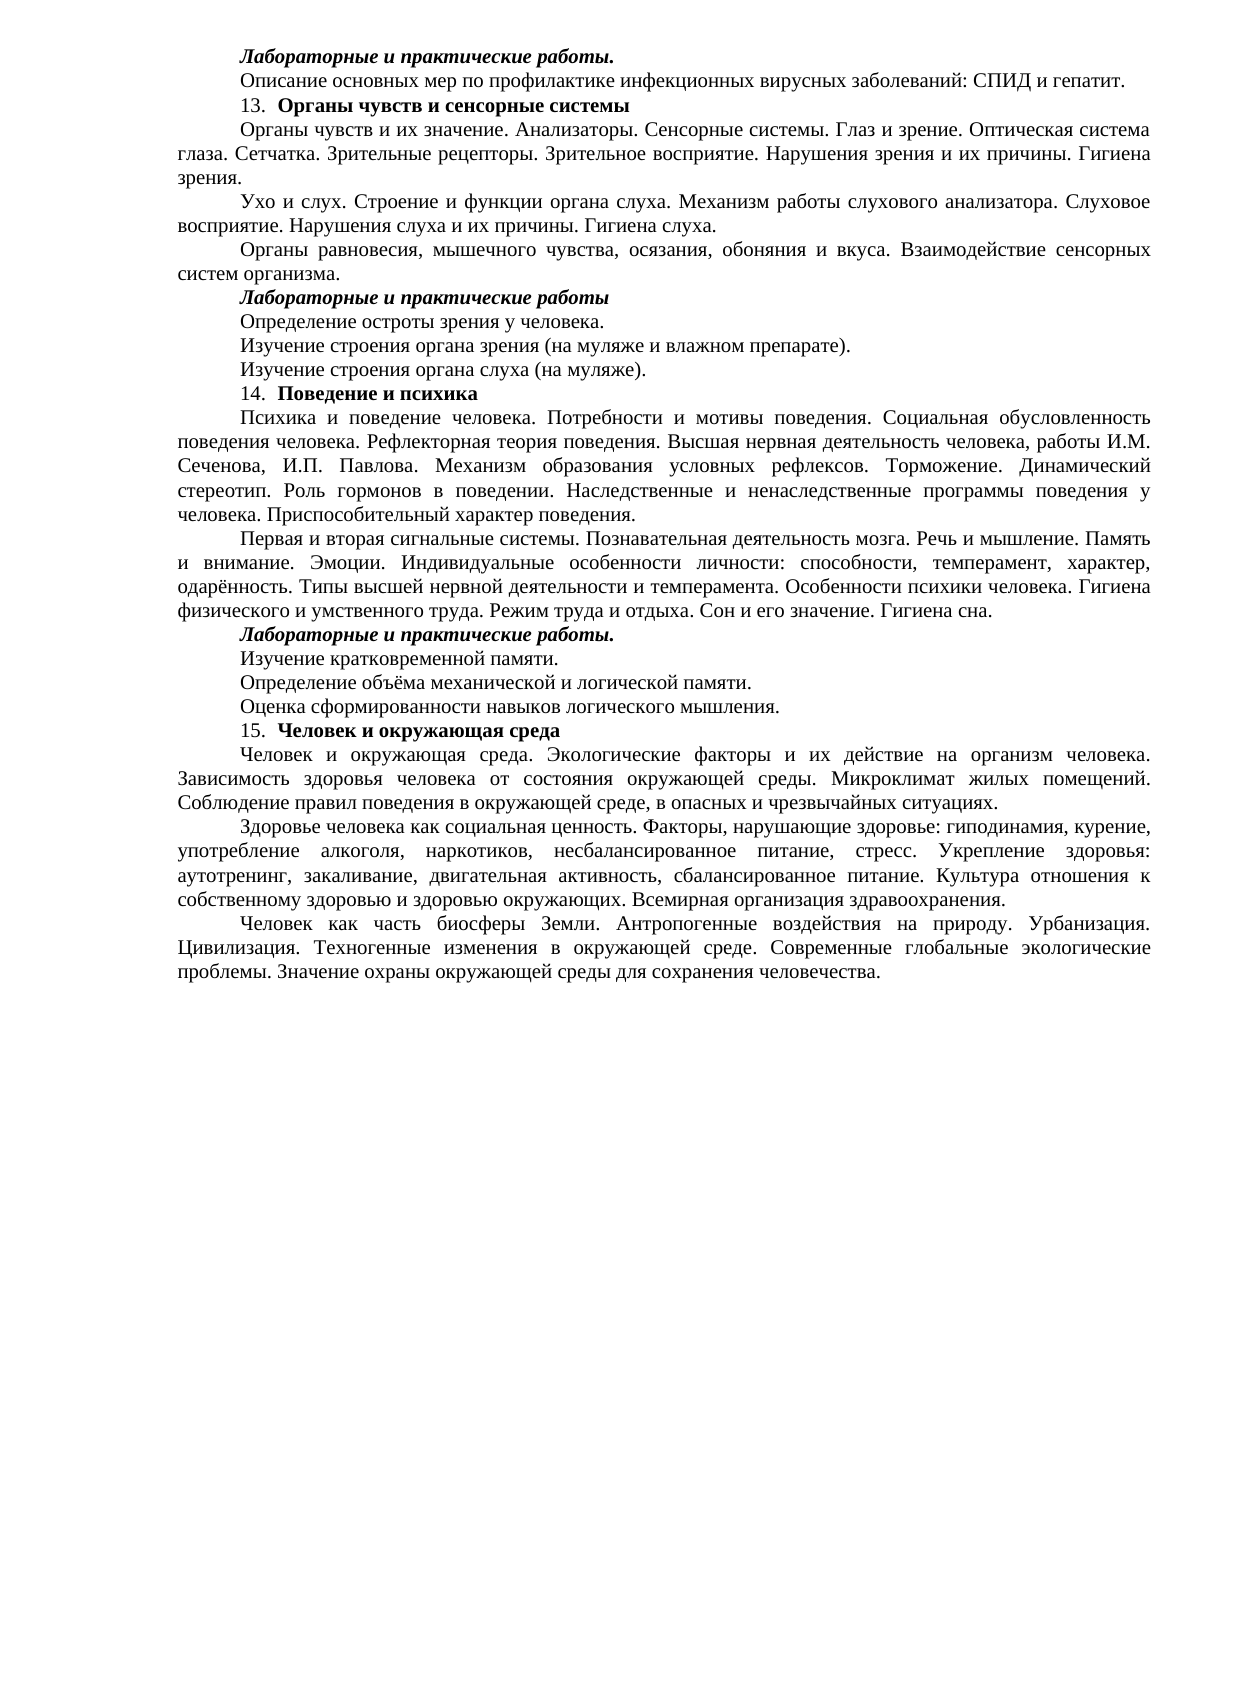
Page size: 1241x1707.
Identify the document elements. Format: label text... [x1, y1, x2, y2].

text Определение остроты зрения у человека. [177, 309, 1152, 333]
text Человек как часть биосферы Земли. Антропогенные воздействия на природу. Урбанизация. Цивилизация. Техногенные изменения в окружающей среде. Современные глобальные экологические проблемы. Значение охраны окружающей среды для сохранения человечества. [177, 911, 1152, 983]
list Поведение и психика [240, 381, 1152, 405]
text Оценка сформированности навыков логического мышления. [177, 694, 1152, 718]
text Лабораторные и практические работы [177, 285, 1152, 309]
text Психика и поведение человека. Потребности и мотивы поведения. Социальная обусловленность поведения человека. Рефлекторная теория поведения. Высшая нервная деятельность человека, работы И.М. Сеченова, И.П. Павлова. Механизм образования условных рефлексов. Торможение. Динамический стереотип. Роль гормонов в поведении. Наследственные и ненаследственные программы поведения у человека. Приспособительный характер поведения. [177, 405, 1152, 526]
text Изучение строения органа зрения (на муляже и влажном препарате). [177, 333, 1152, 357]
text Определение объёма механической и логической памяти. [177, 670, 1152, 694]
text Лабораторные и практические работы. [177, 44, 1152, 68]
text Изучение строения органа слуха (на муляже). [177, 357, 1152, 381]
list Человек и окружающая среда [240, 718, 1152, 742]
text Лабораторные и практические работы. [177, 622, 1152, 646]
text Здоровье человека как социальная ценность. Факторы, нарушающие здоровье: гиподинамия, курение, употребление алкоголя, наркотиков, несбалансированное питание, стресс. Укрепление здоровья: аутотренинг, закаливание, двигательная активность, сбалансированное питание. Культура отношения к собственному здоровью и здоровью окружающих. Всемирная организация здравоохранения. [177, 814, 1152, 911]
text Описание основных мер по профилактике инфекционных вирусных заболеваний: СПИД и гепатит. [177, 68, 1152, 92]
list Органы чувств и сенсорные системы [240, 92, 1152, 117]
text Изучение кратковременной памяти. [177, 646, 1152, 670]
text Первая и вторая сигнальные системы. Познавательная деятельность мозга. Речь и мышление. Память и внимание. Эмоции. Индивидуальные особенности личности: способности, темперамент, характер, одарённость. Типы высшей нервной деятельности и темперамента. Особенности психики человека. Гигиена физического и умственного труда. Режим труда и отдыха. Сон и его значение. Гигиена сна. [177, 526, 1152, 622]
text Органы чувств и их значение. Анализаторы. Сенсорные системы. Глаз и зрение. Оптическая система глаза. Сетчатка. Зрительные рецепторы. Зрительное восприятие. Нарушения зрения и их причины. Гигиена зрения. [177, 117, 1152, 189]
text Человек и окружающая среда. Экологические факторы и их действие на организм человека. Зависимость здоровья человека от состояния окружающей среды. Микроклимат жилых помещений. Соблюдение правил поведения в окружающей среде, в опасных и чрезвычайных ситуациях. [177, 742, 1152, 814]
text Ухо и слух. Строение и функции органа слуха. Механизм работы слухового анализатора. Слуховое восприятие. Нарушения слуха и их причины. Гигиена слуха. [177, 189, 1152, 237]
text Органы равновесия, мышечного чувства, осязания, обоняния и вкуса. Взаимодействие сенсорных систем организма. [177, 237, 1152, 285]
